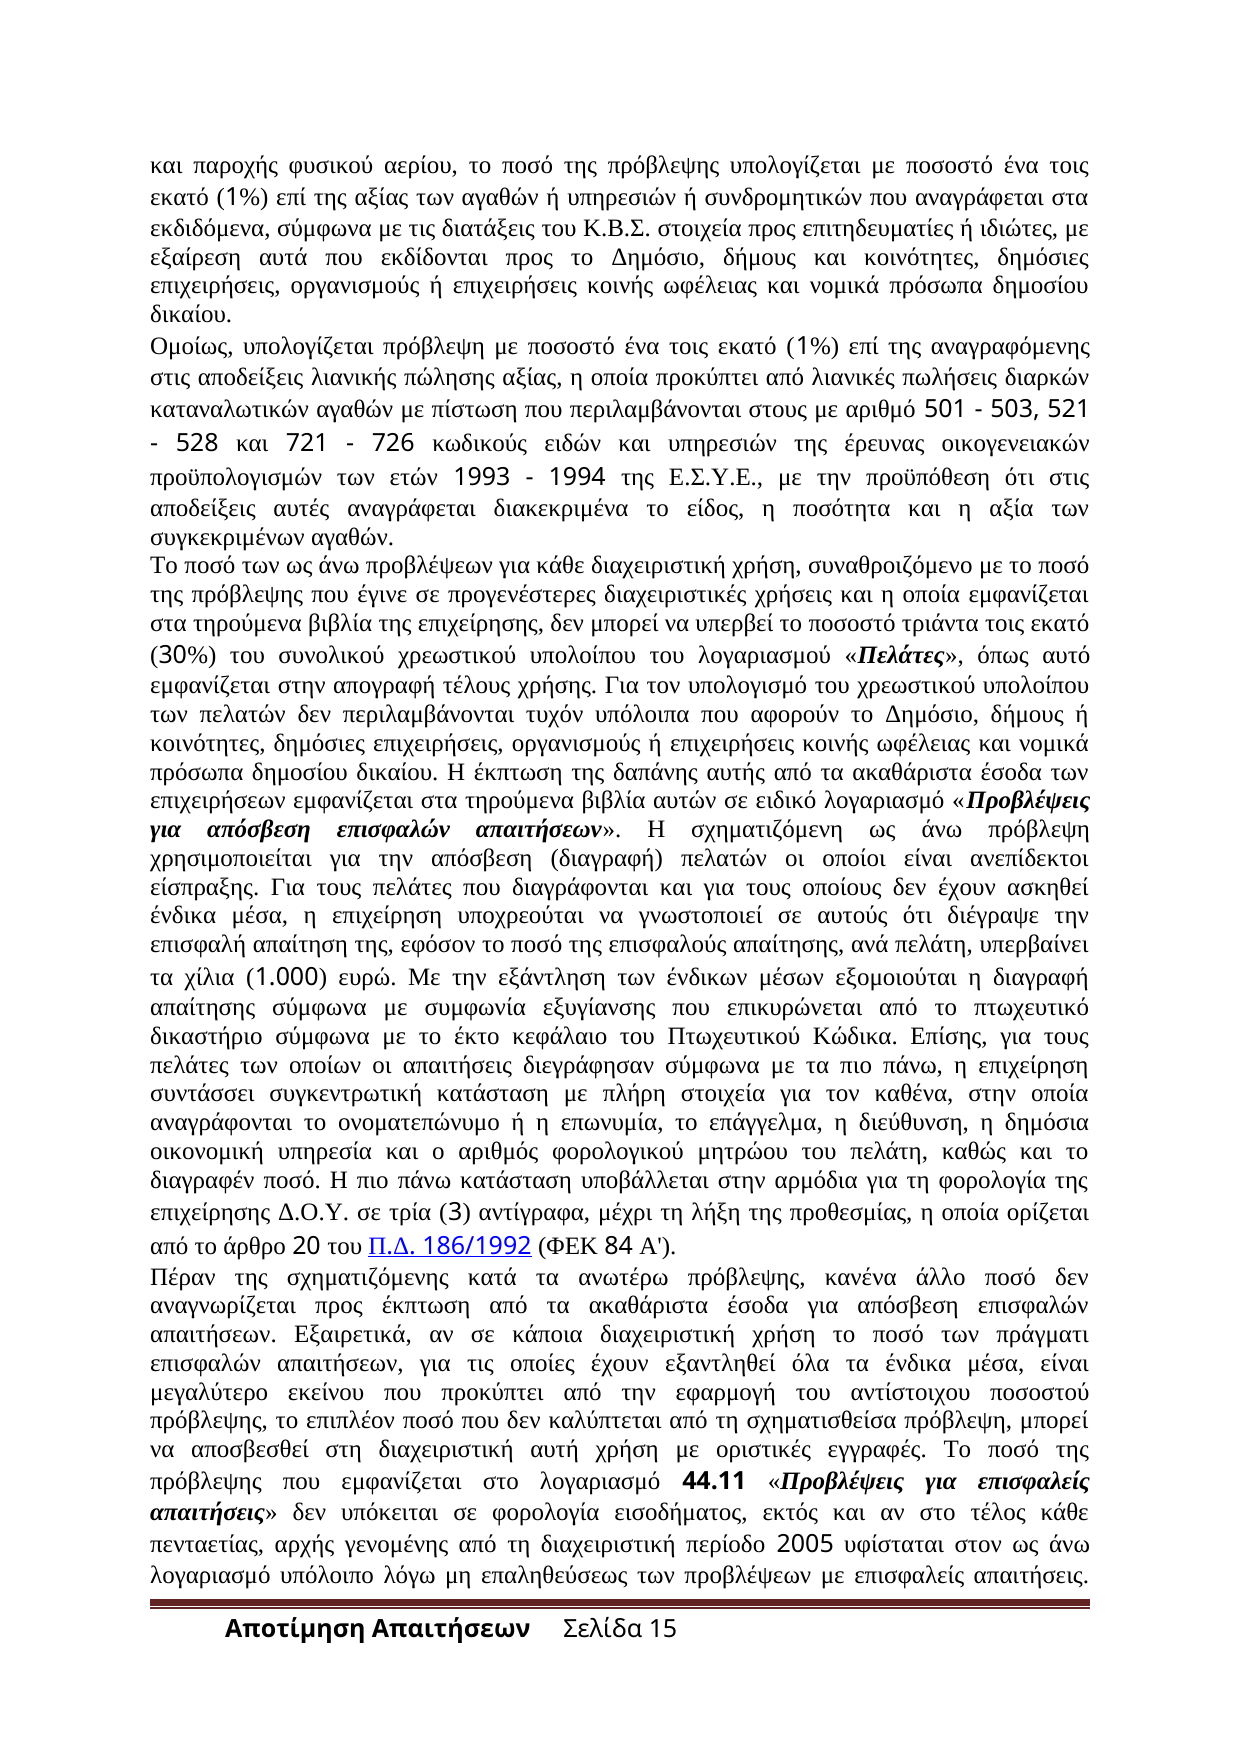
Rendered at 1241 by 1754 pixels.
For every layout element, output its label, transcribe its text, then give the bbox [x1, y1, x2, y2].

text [150, 1262, 1090, 1588]
text Το ποσό των ως άνω προβλέψεων για κάθε διαχειριστική χρήση, συναθροιζόμενο με το ποσό της πρόβλεψης που έγινε σε προγενέστερες διαχειριστικές χρήσεις και η οποία εμφανίζεται στα τηρούμενα βιβλία της επιχείρησης, δεν μπορεί να υπερβεί το ποσοστό τριάντα τοις εκατό (30%) του συνολικού χρεωστικού υπολοίπου του λογαριασμού «Πελάτες», όπως αυτό εμφανίζεται στην απογραφή τέλους χρήσης. Για τον υπολογισμό του χρεωστικού υπολοίπου των πελατών δεν περιλαμβάνονται τυχόν υπόλοιπα που αφορούν το Δημόσιο, δήμους ή κοινότητες, δημόσιες επιχειρήσεις, οργανισμούς ή επιχειρήσεις κοινής ωφέλειας και νομικά πρόσωπα δημοσίου δικαίου. Η έκπτωση της δαπάνης αυτής από τα ακαθάριστα έσοδα των επιχειρήσεων εμφανίζεται στα τηρούμενα βιβλία αυτών σε ειδικό λογαριασμό «Προβλέψεις για απόσβεση επισφαλών απαιτήσεων». Η σχηματιζόμενη ως άνω πρόβλεψη χρησιμοποιείται για την απόσβεση (διαγραφή) πελατών οι οποίοι είναι ανεπίδεκτοι είσπραξης. Για τους πελάτες που διαγράφονται και για τους οποίους δεν έχουν ασκηθεί ένδικα μέσα, η επιχείρηση υποχρεούται να γνωστοποιεί σε αυτούς ότι διέγραψε την επισφαλή απαίτηση της, εφόσον το ποσό της επισφαλούς απαίτησης, ανά πελάτη, υπερβαίνει τα χίλια (1.000) ευρώ. Με την εξάντληση των ένδικων μέσων εξομοιούται η διαγραφή απαίτησης σύμφωνα με συμφωνία εξυγίανσης που επικυρώνεται από το πτωχευτικό δικαστήριο σύμφωνα με το έκτο κεφάλαιο του Πτωχευτικού Κώδικα. Επίσης, για τους πελάτες των οποίων οι απαιτήσεις διεγράφησαν σύμφωνα με τα πιο πάνω, η επιχείρηση συντάσσει συγκεντρωτική κατάσταση με πλήρη στοιχεία για τον καθένα, στην οποία αναγράφονται το ονοματεπώνυμο ή η επωνυμία, το επάγγελμα, η διεύθυνση, η δημόσια οικονομική υπηρεσία και ο αριθμός φορολογικού μητρώου του πελάτη, καθώς και το διαγραφέν ποσό. Η πιο πάνω κατάσταση υποβάλλεται στην αρμόδια για τη φορολογία της επιχείρησης Δ.Ο.Υ. σε τρία (3) αντίγραφα, μέχρι τη λήξη της προθεσμίας, η οποία ορίζεται από το άρθρο 20 του Π.Δ. 186/1992 (ΦΕΚ 84 Α'). [150, 550, 1090, 1262]
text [150, 150, 1090, 550]
